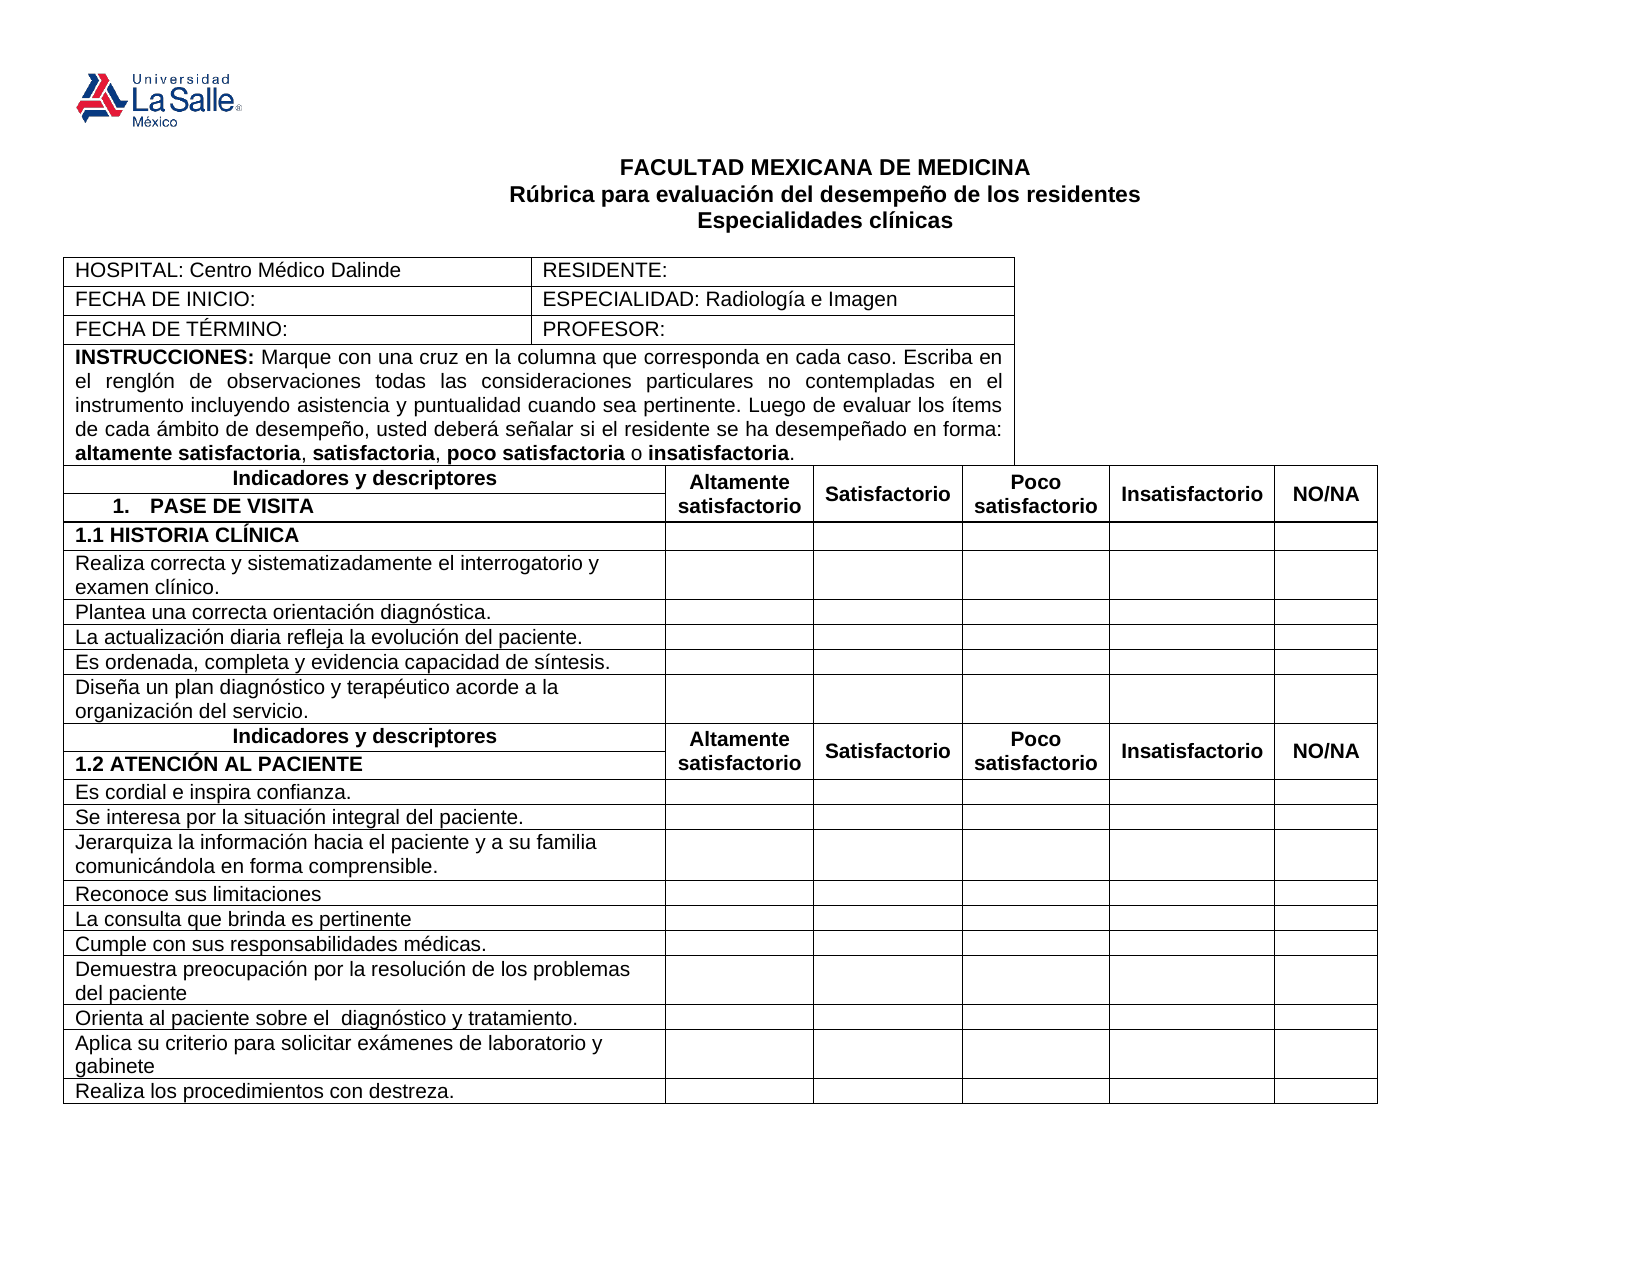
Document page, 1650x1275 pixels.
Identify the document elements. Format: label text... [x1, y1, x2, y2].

table_header RESIDENTE: [532, 258, 1014, 286]
table_cell [963, 830, 1109, 880]
table_cell [963, 931, 1109, 955]
table_cell [963, 906, 1109, 930]
table_cell [1110, 780, 1274, 804]
table_cell [666, 1030, 813, 1078]
table_cell [666, 551, 813, 598]
table_cell [814, 780, 962, 804]
table_cell [814, 523, 962, 549]
table_cell [1275, 523, 1377, 549]
table_cell [1110, 881, 1274, 905]
table_cell [814, 805, 962, 829]
table_cell [1275, 600, 1377, 623]
table_cell [1110, 1030, 1274, 1078]
table_cell Cumple con sus responsabilidades médicas. [64, 931, 665, 955]
table_cell [963, 551, 1109, 598]
table_cell FECHA DE TÉRMINO: [64, 316, 531, 344]
table_cell [814, 906, 962, 930]
table_cell Altamente satisfactorio [666, 724, 813, 779]
table_cell [963, 650, 1109, 673]
table_cell [963, 625, 1109, 648]
table_cell [666, 931, 813, 955]
table_cell [814, 931, 962, 955]
table_cell [1110, 523, 1274, 549]
table_cell [1110, 625, 1274, 648]
table_cell Es cordial e inspira confianza. [64, 780, 665, 804]
table_cell [666, 805, 813, 829]
table_cell Plantea una correcta orientación diagnóstica. [64, 600, 665, 623]
table_cell [666, 650, 813, 673]
table_cell [1110, 675, 1274, 722]
table_cell Reconoce sus limitaciones [64, 881, 665, 905]
table_cell [666, 675, 813, 722]
text FACULTAD MEXICANA DE MEDICINA [75, 154, 1575, 181]
table_cell [1110, 906, 1274, 930]
table_cell PROFESOR: [532, 316, 1014, 344]
table_cell [1275, 906, 1377, 930]
table_cell [666, 956, 813, 1004]
table_cell [1110, 1079, 1274, 1103]
table_cell Diseña un plan diagnóstico y terapéutico acorde a la organización del servicio. [64, 675, 665, 722]
table_cell La consulta que brinda es pertinente [64, 906, 665, 930]
table_cell [1275, 675, 1377, 722]
table_cell [963, 600, 1109, 623]
table_cell [1275, 625, 1377, 648]
picture [75, 73, 243, 127]
table_cell Poco satisfactorio [963, 724, 1109, 779]
table_cell INSTRUCCIONES: Marque con una cruz en la columna que corresponda en cada caso. Escriba en el renglón de observaciones todas las consideraciones particulares no contempladas en el instrumento incluyendo asistencia y puntualidad cuando sea pertinente. Luego de evaluar los ítems de cada ámbito de desempeño, usted deberá señalar si el residente se ha desempeñado en forma: altamente satisfactoria, satisfactoria, poco satisfactoria o insatisfactoria. [64, 345, 1014, 465]
table_cell [814, 551, 962, 598]
table_cell [814, 1030, 962, 1078]
table_cell [1275, 1005, 1377, 1029]
table_cell [1275, 956, 1377, 1004]
table_cell Indicadores y descriptores [64, 466, 665, 493]
table_cell [666, 881, 813, 905]
table_cell [963, 1030, 1109, 1078]
table_cell [814, 830, 962, 880]
table_cell [1110, 551, 1274, 598]
table_cell 1.2 ATENCIÓN AL PACIENTE [64, 752, 665, 779]
table_cell Jerarquiza la información hacia el paciente y a su familia comunicándola en forma comprensible. [64, 830, 665, 880]
table_cell [666, 1005, 813, 1029]
table_cell [1110, 600, 1274, 623]
table_cell Demuestra preocupación por la resolución de los problemas del paciente [64, 956, 665, 1004]
table_cell Altamente satisfactorio [666, 466, 813, 521]
text Especialidades clínicas [75, 207, 1575, 233]
table_cell [963, 881, 1109, 905]
table_cell Insatisfactorio [1110, 466, 1274, 521]
table_cell [814, 675, 962, 722]
table_cell [666, 780, 813, 804]
table_cell [814, 1005, 962, 1029]
table_cell [1275, 1030, 1377, 1078]
table_cell [963, 805, 1109, 829]
table_cell [1110, 931, 1274, 955]
table_cell [1275, 780, 1377, 804]
table_cell [1110, 956, 1274, 1004]
table_cell [963, 675, 1109, 722]
table_cell Satisfactorio [814, 724, 962, 779]
table_header HOSPITAL: Centro Médico Dalinde [64, 258, 531, 286]
table_cell Se interesa por la situación integral del paciente. [64, 805, 665, 829]
table_cell [963, 1079, 1109, 1103]
table_cell [666, 625, 813, 648]
table_cell ESPECIALIDAD: Radiología e Imagen [532, 287, 1014, 315]
table_cell [1110, 650, 1274, 673]
table_cell [814, 956, 962, 1004]
table_cell Aplica su criterio para solicitar exámenes de laboratorio y gabinete [64, 1030, 665, 1078]
table_cell Realiza los procedimientos con destreza. [64, 1079, 665, 1103]
table_cell [1110, 1005, 1274, 1029]
text Rúbrica para evaluación del desempeño de los residentes [75, 181, 1575, 207]
table_cell 1.1 HISTORIA CLÍNICA [64, 523, 665, 549]
table_cell NO/NA [1275, 466, 1377, 521]
table_cell [666, 1079, 813, 1103]
table_cell PASE DE VISITA [64, 494, 665, 521]
table_cell [963, 956, 1109, 1004]
table_cell FECHA DE INICIO: [64, 287, 531, 315]
table_cell [1275, 805, 1377, 829]
table_cell [666, 600, 813, 623]
table_cell [814, 881, 962, 905]
table_cell [1275, 931, 1377, 955]
table_cell [666, 906, 813, 930]
table_cell Es ordenada, completa y evidencia capacidad de síntesis. [64, 650, 665, 673]
table_cell Indicadores y descriptores [64, 724, 665, 751]
table_cell Poco satisfactorio [963, 466, 1109, 521]
table_cell [666, 523, 813, 549]
table_cell [814, 600, 962, 623]
table_cell La actualización diaria refleja la evolución del paciente. [64, 625, 665, 648]
table_cell [1110, 805, 1274, 829]
table_cell [963, 780, 1109, 804]
table_cell Orienta al paciente sobre el diagnóstico y tratamiento. [64, 1005, 665, 1029]
table_cell [1275, 551, 1377, 598]
table_cell Realiza correcta y sistematizadamente el interrogatorio y examen clínico. [64, 551, 665, 598]
table_cell [963, 1005, 1109, 1029]
table_cell [1275, 650, 1377, 673]
table_cell [1275, 1079, 1377, 1103]
table_cell Insatisfactorio [1110, 724, 1274, 779]
table_cell [814, 625, 962, 648]
table_cell Satisfactorio [814, 466, 962, 521]
table_cell NO/NA [1275, 724, 1377, 779]
table_cell [814, 650, 962, 673]
table_cell [963, 523, 1109, 549]
table_cell [814, 1079, 962, 1103]
table_cell [1275, 881, 1377, 905]
table_cell [666, 830, 813, 880]
table_cell [1275, 830, 1377, 880]
table_cell [1110, 830, 1274, 880]
